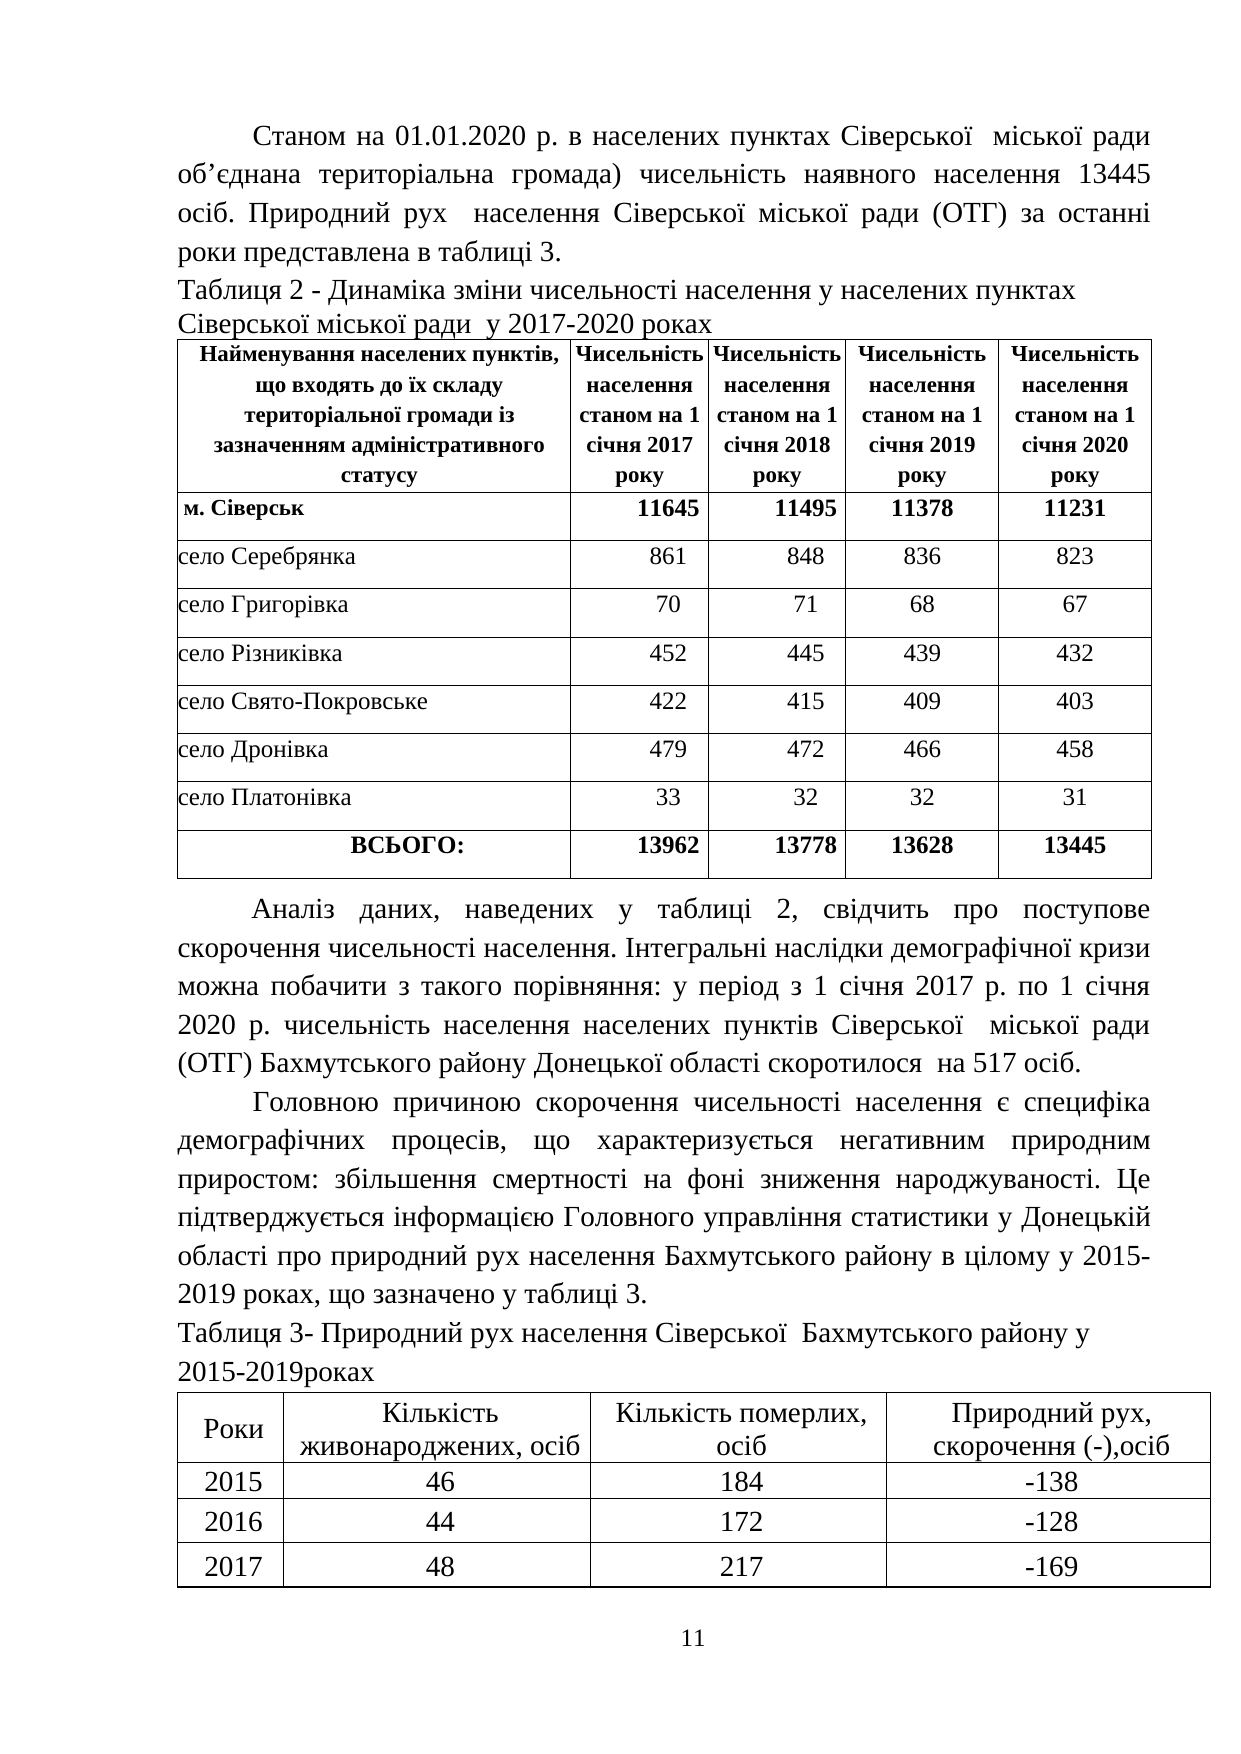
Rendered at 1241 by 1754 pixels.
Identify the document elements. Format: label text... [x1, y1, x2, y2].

table_cell село Різниківка [178, 638, 570, 685]
table_cell 452 [571, 638, 708, 685]
table_cell 403 [999, 686, 1151, 733]
table_cell 2016 [178, 1499, 283, 1542]
table_cell 172 [591, 1499, 886, 1542]
table_cell 472 [709, 734, 845, 781]
table_cell 2017 [178, 1543, 283, 1586]
table_cell 466 [846, 734, 998, 781]
table_cell 71 [709, 589, 845, 637]
table_cell 432 [999, 638, 1151, 685]
table_cell село Свято-Покровське [178, 686, 570, 733]
table_cell 439 [846, 638, 998, 685]
table_cell 13628 [846, 831, 998, 878]
table_cell 11378 [846, 493, 998, 540]
table_cell 11645 [571, 493, 708, 540]
table_cell 823 [999, 541, 1151, 588]
table_cell 32 [846, 782, 998, 829]
table_cell 848 [709, 541, 845, 588]
table_cell 33 [571, 782, 708, 829]
table_cell 48 [284, 1543, 590, 1586]
table_cell село Серебрянка [178, 541, 570, 588]
table_header Чисельність населення станом на 1 січня 2020 року [999, 340, 1151, 492]
table_cell село Григорівка [178, 589, 570, 637]
table_header Роки [178, 1393, 283, 1462]
table_header Чисельність населення станом на 1 січня 2017 року [571, 340, 708, 492]
table_cell 67 [999, 589, 1151, 637]
table_cell 13962 [571, 831, 708, 878]
table_cell 836 [846, 541, 998, 588]
table_header Кількість живонароджених, осіб [284, 1393, 590, 1462]
table_cell -138 [887, 1463, 1210, 1498]
table_cell 13445 [999, 831, 1151, 878]
table_cell м. Сіверськ [178, 493, 570, 540]
table_cell 46 [284, 1463, 590, 1498]
table_cell 422 [571, 686, 708, 733]
table_cell 31 [999, 782, 1151, 829]
table_cell 409 [846, 686, 998, 733]
table_header Кількість померлих, осіб [591, 1393, 886, 1462]
text Аналіз даних, наведених у таблиці 2, свідчить про поступове скорочення чисельності населення. Інтегральні наслідки демографічної кризи можна побачити з такого порівняння: у період з 1 січня 2017 р. по 1 січня 2020 р. чисельність населення населених пунктів Сіверської міської ради (ОТГ) Бахмутського району Донецької області скоротилося на 517 осіб. [177, 891, 1152, 1079]
table_header Чисельність населення станом на 1 січня 2019 року [846, 340, 998, 492]
table_header Найменування населених пунктів, що входять до їх складу територіальної громади із зазначенням адміністративного статусу [178, 340, 570, 492]
table_cell 11495 [709, 493, 845, 540]
table_cell село Платонівка [178, 782, 570, 829]
table_cell 861 [571, 541, 708, 588]
table_header Природний рух, скорочення (-),осіб [887, 1393, 1210, 1462]
table_cell 415 [709, 686, 845, 733]
table_cell 184 [591, 1463, 886, 1498]
table_cell 68 [846, 589, 998, 637]
table_cell село Дронівка [178, 734, 570, 781]
table_cell 11231 [999, 493, 1151, 540]
table_cell 44 [284, 1499, 590, 1542]
text Станом на 01.01.2020 р. в населених пунктах Сіверської міської ради об’єднана територіальна громада) чисельність наявного населення 13445 осіб. Природний рух населення Сіверської міської ради (ОТГ) за останні роки представлена в таблиці 3. [177, 118, 1152, 267]
table_cell 2015 [178, 1463, 283, 1498]
text Таблиця 3- Природний рух населення Сіверської Бахмутського району у 2015-2019роках [177, 1315, 1152, 1387]
table_cell -169 [887, 1543, 1210, 1586]
text Таблиця 2 - Динаміка зміни чисельності населення у населених пунктах Сіверської міської ради у 2017-2020 роках [177, 272, 1152, 339]
table_cell 217 [591, 1543, 886, 1586]
table_cell 70 [571, 589, 708, 637]
table_cell 479 [571, 734, 708, 781]
table_cell 32 [709, 782, 845, 829]
text Головною причиною скорочення чисельності населення є специфіка демографічних процесів, що характеризується негативним природним приростом: збільшення смертності на фоні зниження народжуваності. Це підтверджується інформацією Головного управління статистики у Донецькій області про природний рух населення Бахмутського району в цілому у 2015-2019 роках, що зазначено у таблиці 3. [177, 1084, 1152, 1310]
table_header Чисельність населення станом на 1 січня 2018 року [709, 340, 845, 492]
table_cell 458 [999, 734, 1151, 781]
table_cell ВСЬОГО: [178, 831, 570, 878]
table_cell -128 [887, 1499, 1210, 1542]
table_cell 13778 [709, 831, 845, 878]
table_cell 445 [709, 638, 845, 685]
